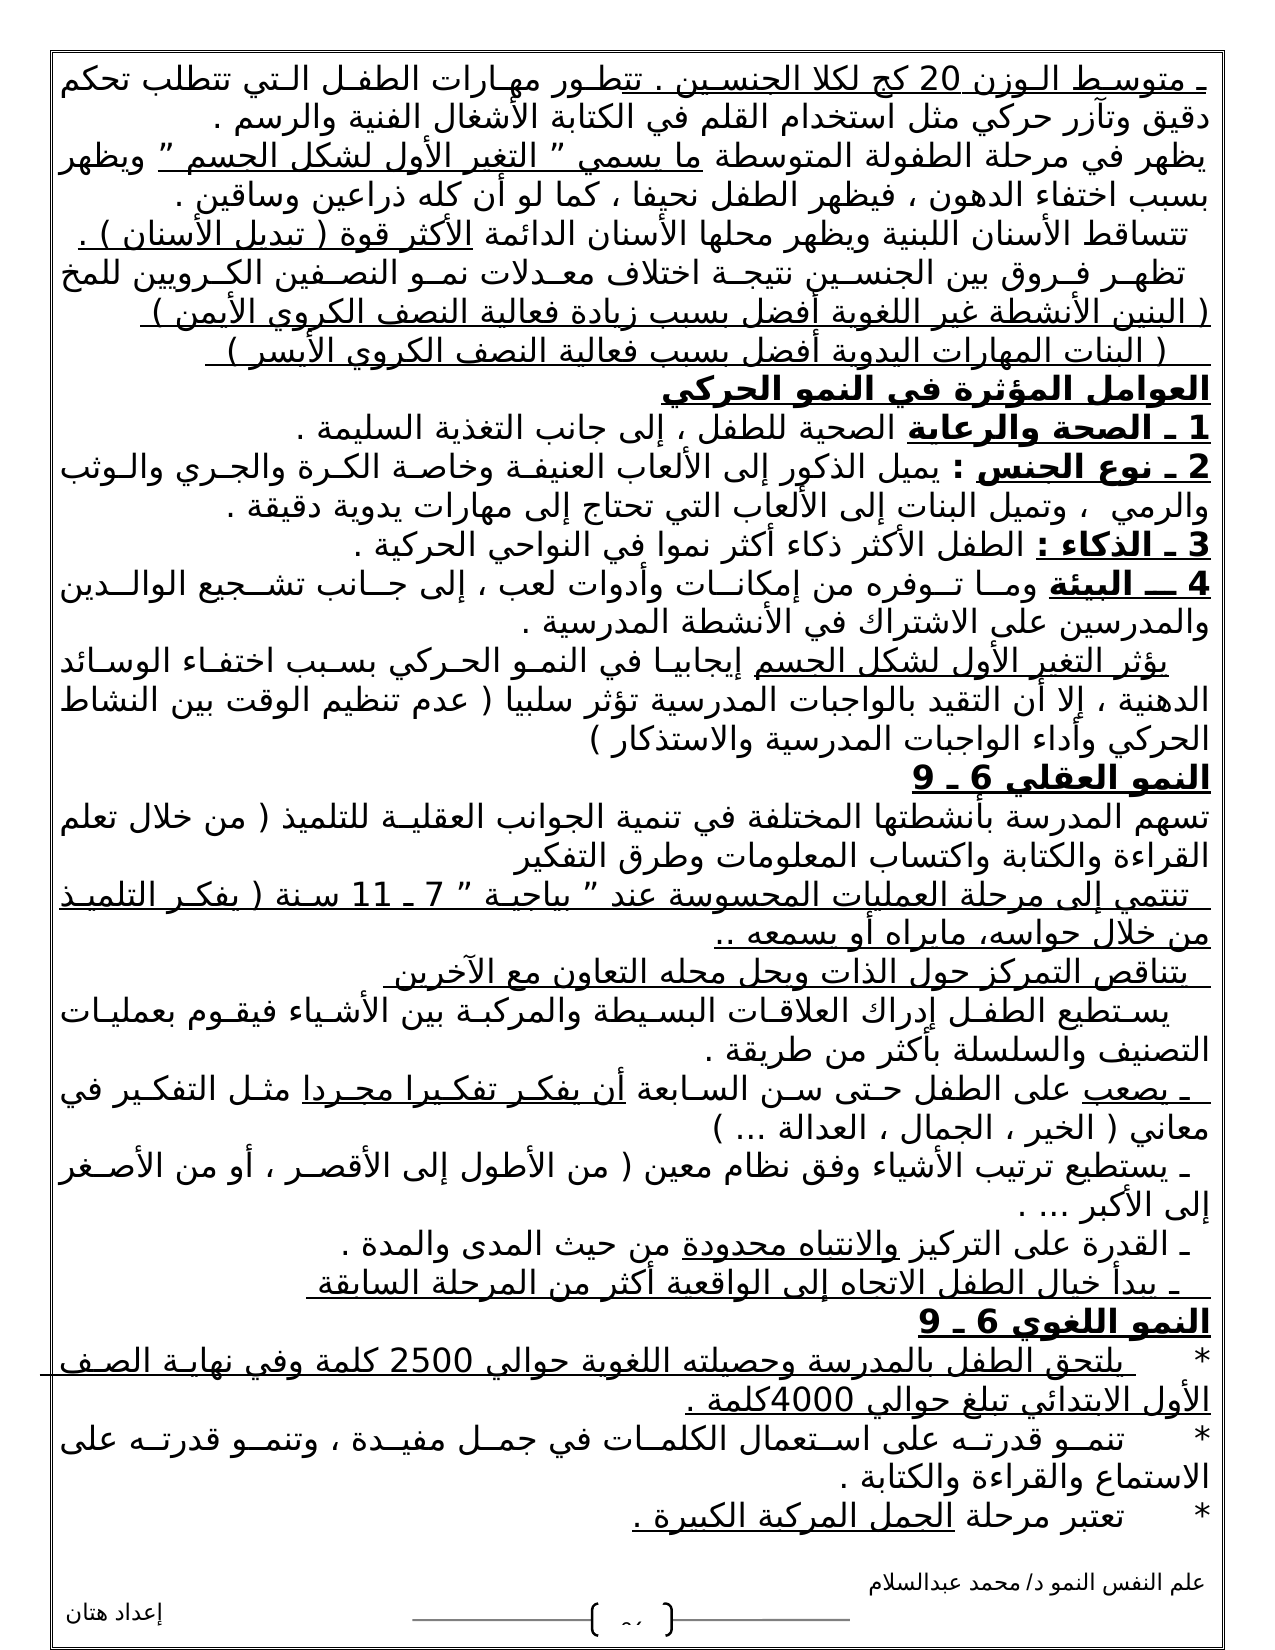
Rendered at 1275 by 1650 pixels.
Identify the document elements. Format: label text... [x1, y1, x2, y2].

text ـ يستطيع ترتيب الأشياء وفق نظام معين ( من الأطول إلى الأقصر ، أو من الأصغر إلى الأكبر ... . [59, 1147, 1211, 1225]
text ـ يبدأ خيال الطفل الاتجاه إلى الواقعية أكثر من المرحلة السابقة [59, 1263, 1211, 1302]
text 2 ـ نوع الجنس : يميل الذكور إلى الألعاب العنيفة وخاصة الكرة والجري والوثب والرمي ، وتميل البنات إلى الألعاب التي تحتاج إلى مهارات يدوية دقيقة . [59, 448, 1211, 525]
text يتناقص التمركز حول الذات ويحل محله التعاون مع الآخرين [59, 953, 1211, 992]
text تنتمي إلى مرحلة العمليات المحسوسة عند ” بياجية ” 7 ـ 11 سنة ( يفكر التلميذ من خلال حواسه، مايراه أو يسمعه .. [59, 875, 1211, 908]
text تظهر فروق بين الجنسين نتيجة اختلاف معدلات نمو النصفين الكرويين للمخ ( البنين الأنشطة غير اللغوية أفضل بسبب زيادة فعالية النصف الكروي الأيمن ) [59, 253, 1211, 331]
text ـ متوسط الوزن 20 كج لكلا الجنسين . تتطور مهارات الطفل التي تتطلب تحكم دقيق وتآزر حركي مثل استخدام القلم في الكتابة الأشغال الفنية والرسم . [59, 59, 1211, 137]
text تنتمي إلى مرحلة العمليات المحسوسة عند ” بياجية ” 7 ـ 11 سنة ( يفكر التلميذ من خلال حواسه، مايراه أو يسمعه .. [59, 910, 1211, 953]
text تسهم المدرسة بأنشطتها المختلفة في تنمية الجوانب العقلية للتلميذ ( من خلال تعلم القراءة والكتابة واكتساب المعلومات وطرق التفكير [59, 797, 1211, 875]
text ( البنات المهارات اليدوية أفضل بسبب فعالية النصف الكروي الأيسر ) [59, 331, 1211, 370]
text ـ القدرة على التركيز والانتباه محدودة من حيث المدى والمدة . [59, 1225, 1211, 1263]
list تنمو قدرته على استعمال الكلمات في جمل مفيدة ، وتنمو قدرته على الاستماع والقراءة والكتابة . [59, 1419, 1211, 1497]
text العوامل المؤثرة في النمو الحركي [59, 370, 1211, 409]
text 1 ـ الصحة والرعاية الصحية للطفل ، إلى جانب التغذية السليمة . [59, 409, 1211, 448]
text يظهر في مرحلة الطفولة المتوسطة ما يسمي ” التغير الأول لشكل الجسم ” ويظهر بسبب اختفاء الدهون ، فيظهر الطفل نحيفا ، كما لو أن كله ذراعين وساقين . [59, 137, 1211, 214]
text 4 ـ البيئة وما توفره من إمكانات وأدوات لعب ، إلى جانب تشجيع الوالدين والمدرسين على الاشتراك في الأنشطة المدرسية . [59, 564, 1211, 642]
text النمو العقلي 6 ـ 9 [59, 758, 1211, 797]
text تتساقط الأسنان اللبنية ويظهر محلها الأسنان الدائمة الأكثر قوة ( تبديل الأسنان ) . [59, 214, 1221, 253]
text 3 ـ الذكاء : الطفل الأكثر ذكاء أكثر نموا في النواحي الحركية . [59, 525, 1211, 564]
text ـ يصعب على الطفل حتى سن السابعة أن يفكر تفكيرا مجردا مثل التفكير في معاني ( الخير ، الجمال ، العدالة ... ) [59, 1069, 1211, 1147]
text النمو اللغوي 6 ـ 9 [59, 1302, 1211, 1341]
text يستطيع الطفل إدراك العلاقات البسيطة والمركبة بين الأشياء فيقوم بعمليات التصنيف والسلسلة بأكثر من طريقة . [59, 992, 1211, 1069]
list تعتبر مرحلة الجمل المركبة الكبيرة . [59, 1497, 1211, 1536]
text يؤثر التغير الأول لشكل الجسم إيجابيا في النمو الحركي بسبب اختفاء الوسائد الدهنية ، إلا أن التقيد بالواجبات المدرسية تؤثر سلبيا ( عدم تنظيم الوقت بين النشاط الحركي وأداء الواجبات المدرسية والاستذكار ) [59, 642, 1211, 758]
list يلتحق الطفل بالمدرسة وحصيلته اللغوية حوالي 2500 كلمة وفي نهاية الصف الأول الابتدائي تبلغ حوالي 4000كلمة . [59, 1341, 1211, 1419]
